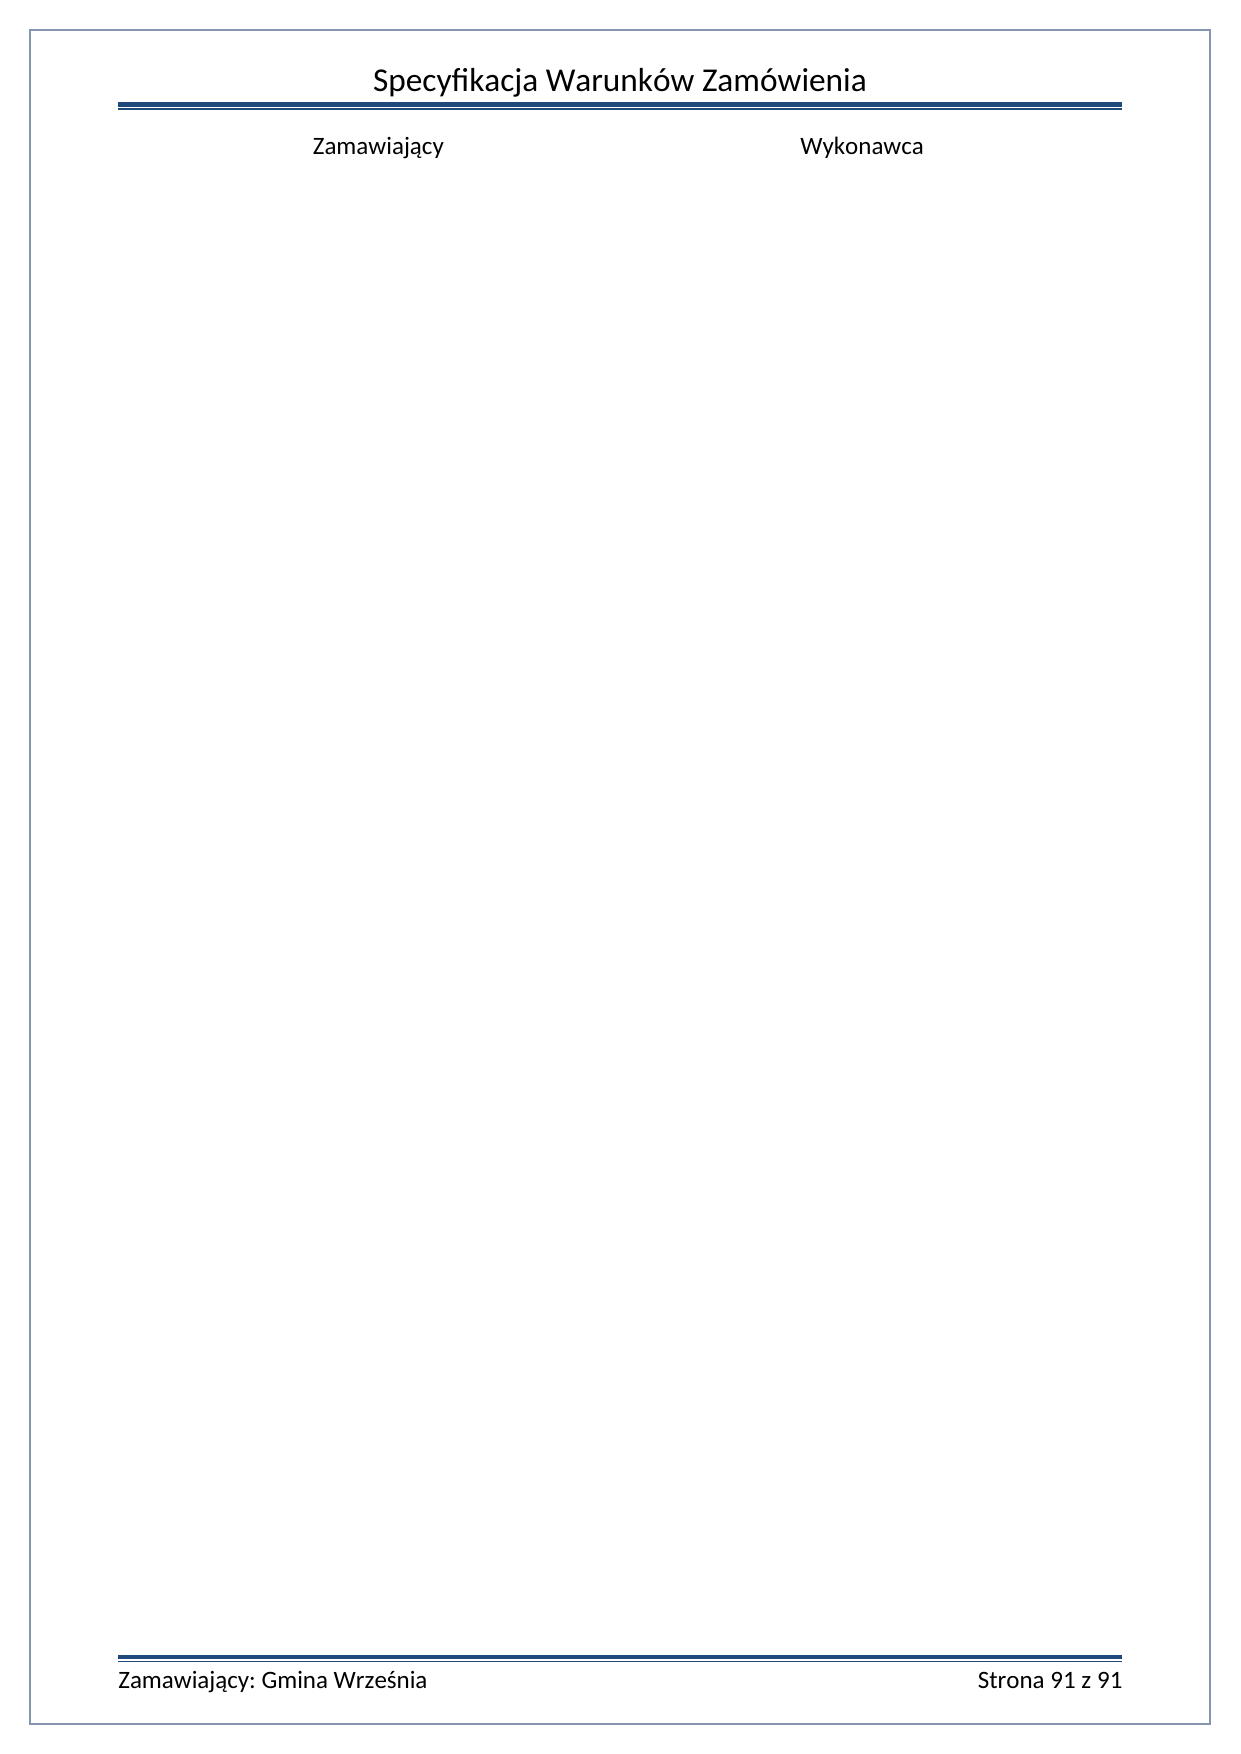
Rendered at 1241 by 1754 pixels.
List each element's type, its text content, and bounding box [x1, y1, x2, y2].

table_cell Wykonawca [620, 130, 1104, 165]
table_cell Zamawiający [136, 130, 620, 165]
